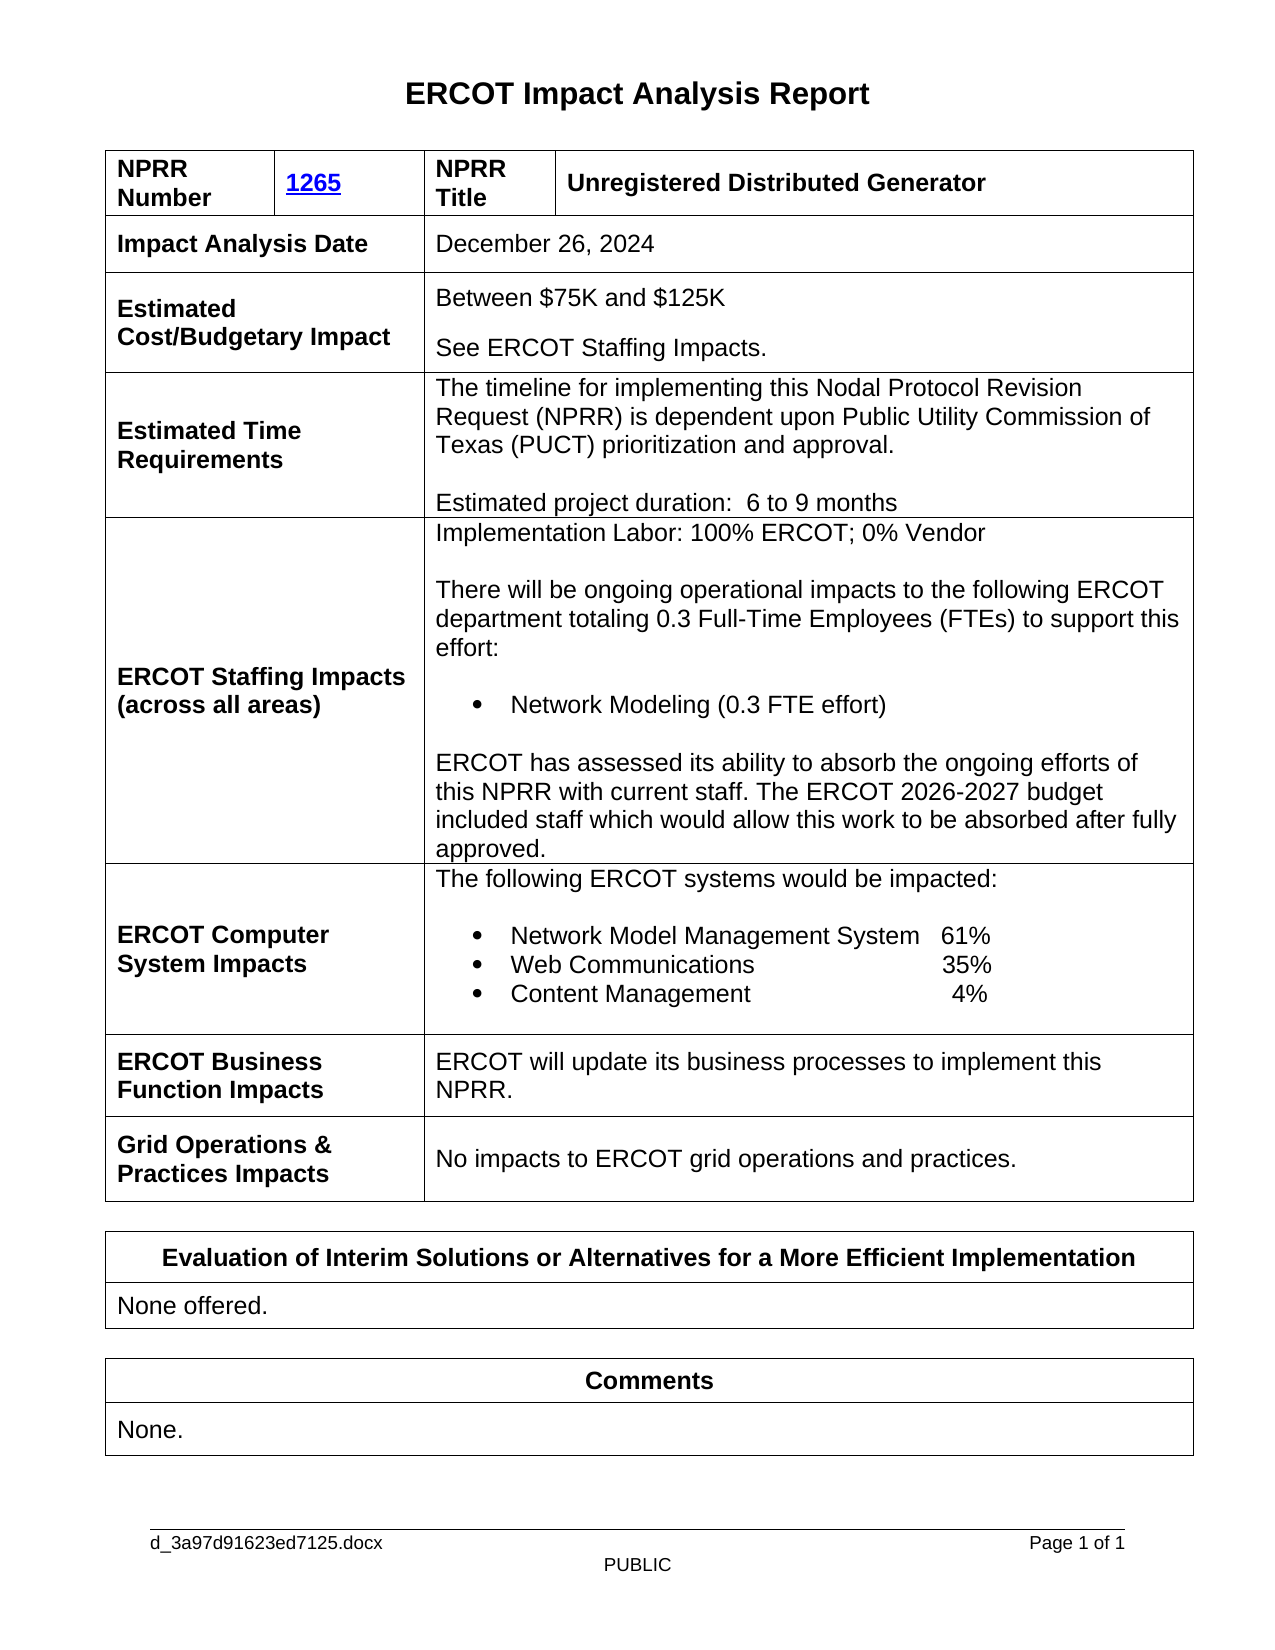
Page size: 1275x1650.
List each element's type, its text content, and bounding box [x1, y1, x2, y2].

table_cell December 26, 2024 [425, 216, 1193, 272]
table_cell Estimated Cost/Budgetary Impact [106, 273, 424, 372]
table_cell Grid Operations & Practices Impacts [106, 1117, 424, 1201]
table_cell None. [106, 1403, 1193, 1455]
table_cell Estimated Time Requirements [106, 373, 424, 517]
table_cell ERCOT will update its business processes to implement this NPRR. [425, 1035, 1193, 1116]
table_cell Implementation Labor: 100% ERCOT; 0% Vendor There will be ongoing operational impacts to the following ERCOT department totaling 0.3 Full-Time Employees (FTEs) to support this effort: Network Modeling (0.3 FTE effort) ERCOT has assessed its ability to absorb the ongoing efforts of this NPRR with current staff. The ERCOT 2026-2027 budget included staff which would allow this work to be absorbed after fully approved. [425, 518, 1193, 863]
table_header NPRR Title [425, 151, 555, 214]
table_header 1265 [275, 151, 424, 214]
table_cell ERCOT Staffing Impacts (across all areas) [106, 518, 424, 863]
table_header Comments [106, 1359, 1193, 1402]
table_cell Impact Analysis Date [106, 216, 424, 272]
table_header NPRR Number [106, 151, 274, 214]
table_cell No impacts to ERCOT grid operations and practices. [425, 1117, 1193, 1201]
table_cell ERCOT Business Function Impacts [106, 1035, 424, 1116]
table_header Unregistered Distributed Generator [556, 151, 1193, 214]
table_cell None offered. [106, 1283, 1193, 1328]
table_cell The following ERCOT systems would be impacted: Network Model Management System 61% Web Communications 35% Content Management 4% [425, 864, 1193, 1034]
table_cell Between $75K and $125K See ERCOT Staffing Impacts. [425, 273, 1193, 372]
table_header Evaluation of Interim Solutions or Alternatives for a More Efficient Implementation [106, 1232, 1193, 1282]
table_cell ERCOT Computer System Impacts [106, 864, 424, 1034]
table_cell The timeline for implementing this Nodal Protocol Revision Request (NPRR) is dependent upon Public Utility Commission of Texas (PUCT) prioritization and approval. Estimated project duration: 6 to 9 months [425, 373, 1193, 517]
